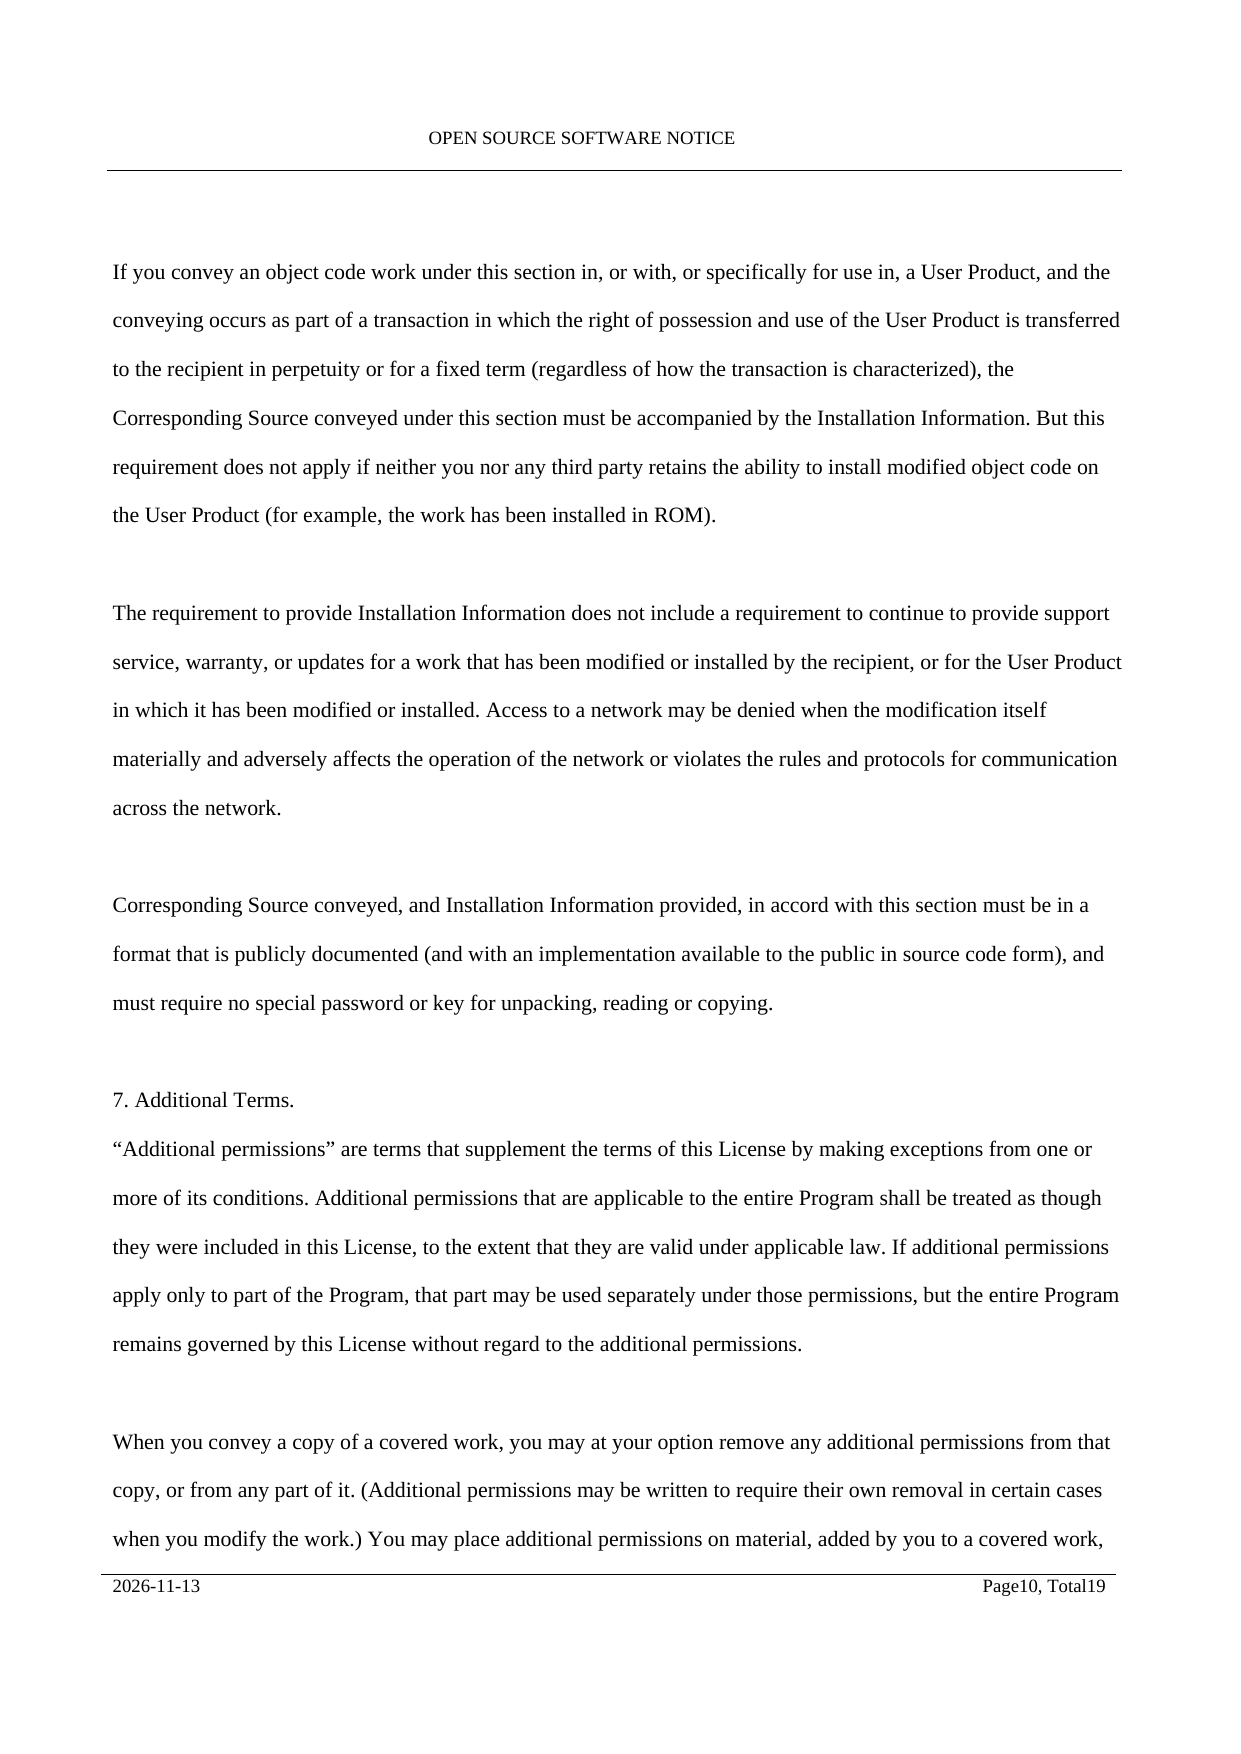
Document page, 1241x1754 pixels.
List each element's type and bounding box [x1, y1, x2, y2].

text [112, 206, 1128, 1555]
